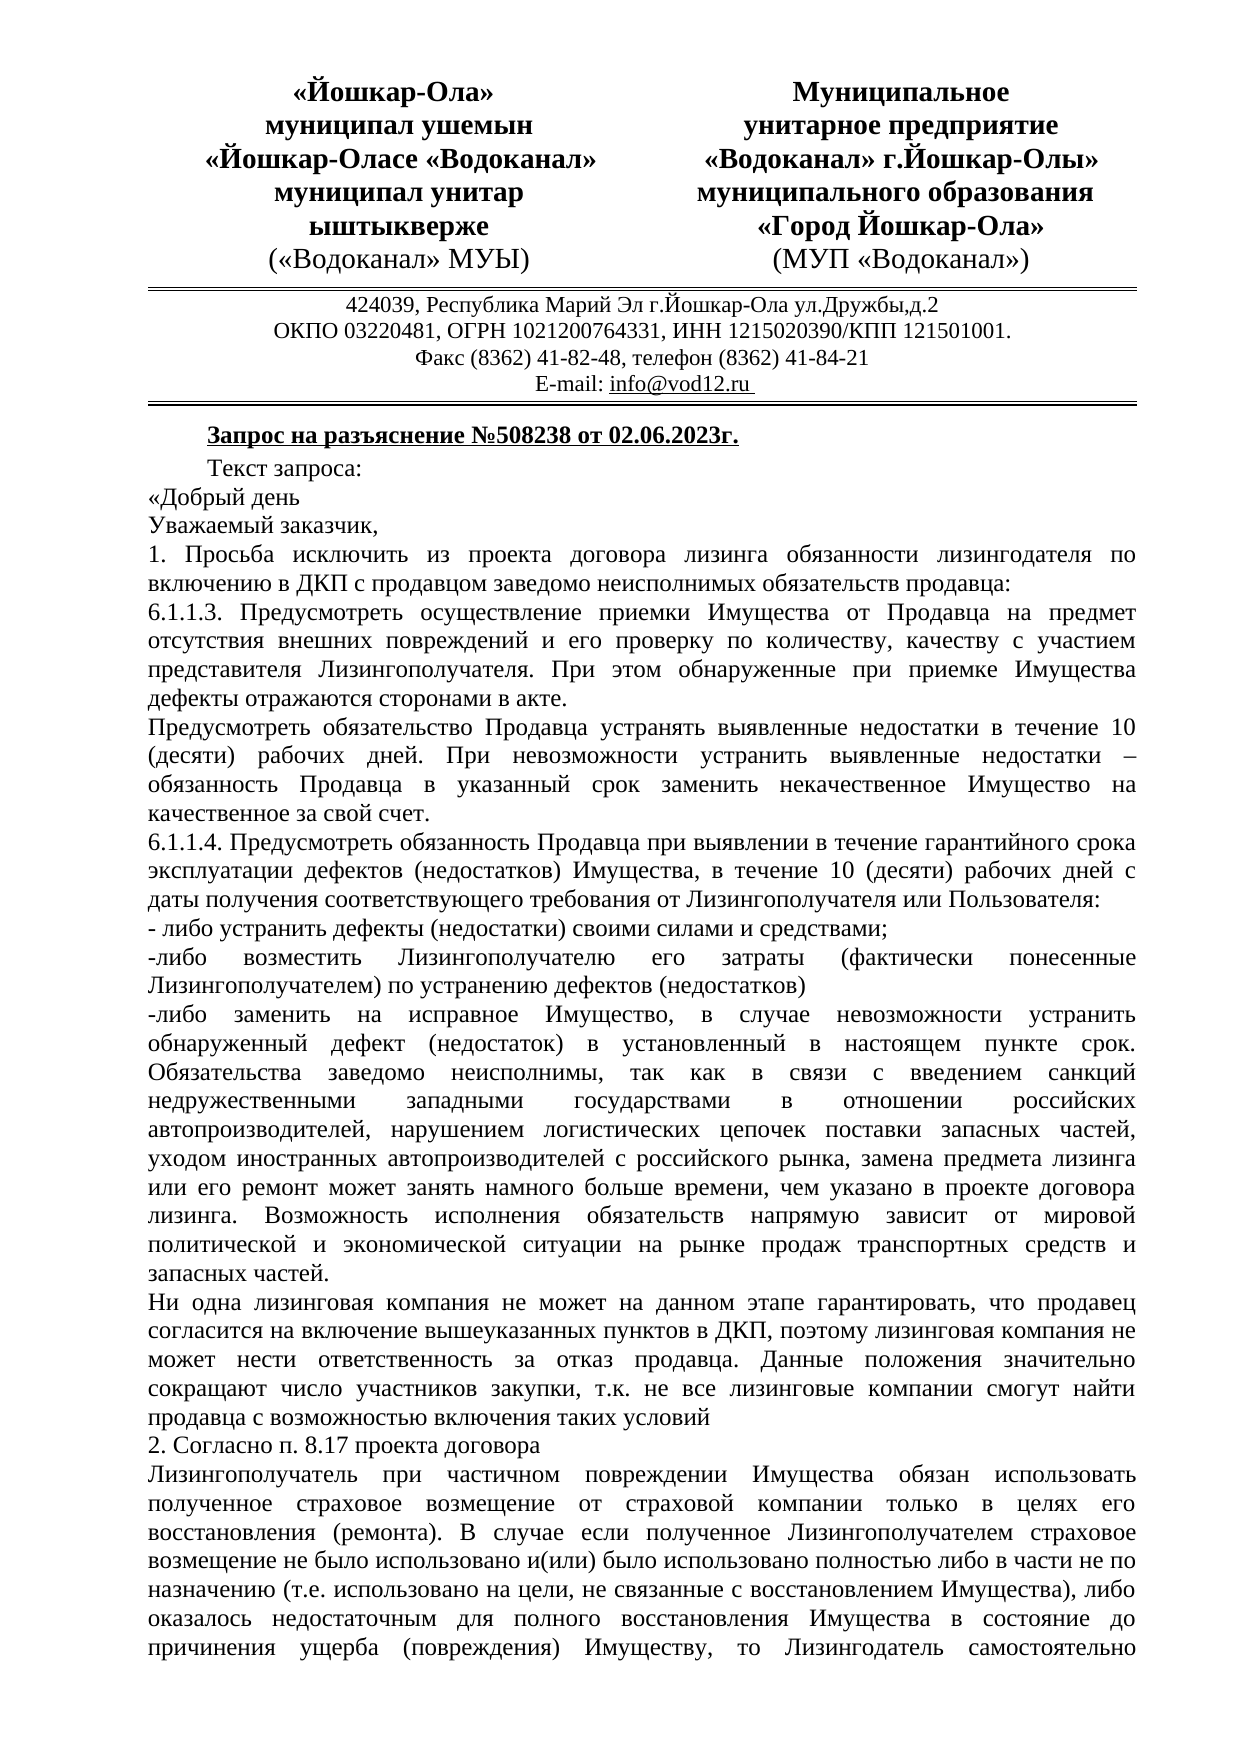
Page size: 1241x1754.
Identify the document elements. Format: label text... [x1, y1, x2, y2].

table_cell («Водоканал» МУЫ) [148, 242, 650, 275]
table_cell «Город Йошкар-Ола» [650, 208, 1152, 242]
table_header «Йошкар-Ола» [148, 74, 650, 107]
text 6.1.1.3. Предусмотреть осуществление приемки Имущества от Продавца на предмет отсутствия внешних повреждений и его проверку по количеству, качеству с участием представителя Лизингополучателя. При этом обнаруженные при приемке Имущества дефекты отражаются сторонами в акте. [148, 597, 1137, 712]
table_cell муниципал унитар [148, 175, 650, 208]
text Уважаемый заказчик, [148, 510, 1137, 539]
table_cell (МУП «Водоканал») [650, 242, 1152, 275]
table_cell ыштыкверже [148, 208, 650, 242]
text Текст запроса: [148, 453, 1137, 482]
text E-mail: info@vod12.ru [148, 370, 1137, 401]
table_header Муниципальное [650, 74, 1152, 107]
text -либо возместить Лизингополучателю его затраты (фактически понесенные Лизингополучателем) по устранению дефектов (недостатков) [148, 942, 1137, 999]
text Запрос на разъяснение №508238 от 02.06.2023г. [148, 420, 1137, 449]
text Ни одна лизинговая компания не может на данном этапе гарантировать, что продавец согласится на включение вышеуказанных пунктов в ДКП, поэтому лизинговая компания не может нести ответственность за отказ продавца. Данные положения значительно сокращают число участников закупки, т.к. не все лизинговые компании смогут найти продавца с возможностью включения таких условий [148, 1287, 1137, 1430]
text 6.1.1.4. Предусмотреть обязанность Продавца при выявлении в течение гарантийного срока эксплуатации дефектов (недостатков) Имущества, в течение 10 (десяти) рабочих дней с даты получения соответствующего требования от Лизингополучателя или Пользователя: [148, 827, 1137, 913]
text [148, 1459, 1137, 1660]
table_cell «Водоканал» г.Йошкар-Олы» [650, 141, 1152, 174]
text Факс (8362) 41-82-48, телефон (8362) 41-84-21 [148, 344, 1137, 370]
text 2. Согласно п. 8.17 проекта договора [148, 1430, 1137, 1459]
text Предусмотреть обязательство Продавца устранять выявленные недостатки в течение 10 (десяти) рабочих дней. При невозможности устранить выявленные недостатки – обязанность Продавца в указанный срок заменить некачественное Имущество на качественное за свой счет. [148, 712, 1137, 827]
table_cell унитарное предприятие [650, 108, 1152, 141]
table_cell муниципал ушемын [148, 108, 650, 141]
text «Добрый день [148, 482, 1137, 510]
text 424039, Республика Марий Эл г.Йошкар-Ола ул.Дружбы,д.2 [148, 291, 1137, 318]
text ОКПО 03220481, ОГРН 1021200764331, ИНН 1215020390/КПП 121501001. [148, 318, 1137, 344]
text -либо заменить на исправное Имущество, в случае невозможности устранить обнаруженный дефект (недостаток) в установленный в настоящем пункте срок. Обязательства заведомо неисполнимы, так как в связи с введением санкций недружественными западными государствами в отношении российских автопроизводителей, нарушением логистических цепочек поставки запасных частей, уходом иностранных автопроизводителей с российского рынка, замена предмета лизинга или его ремонт может занять намного больше времени, чем указано в проекте договора лизинга. Возможность исполнения обязательств напрямую зависит от мировой политической и экономической ситуации на рынке продаж транспортных средств и запасных частей. [148, 999, 1137, 1287]
text 1. Просьба исключить из проекта договора лизинга обязанности лизингодателя по включению в ДКП с продавцом заведомо неисполнимых обязательств продавца: [148, 539, 1137, 597]
table_cell муниципального образования [650, 175, 1152, 208]
text - либо устранить дефекты (недостатки) своими силами и средствами; [148, 913, 1137, 942]
table_cell «Йошкар-Оласе «Водоканал» [148, 141, 650, 174]
